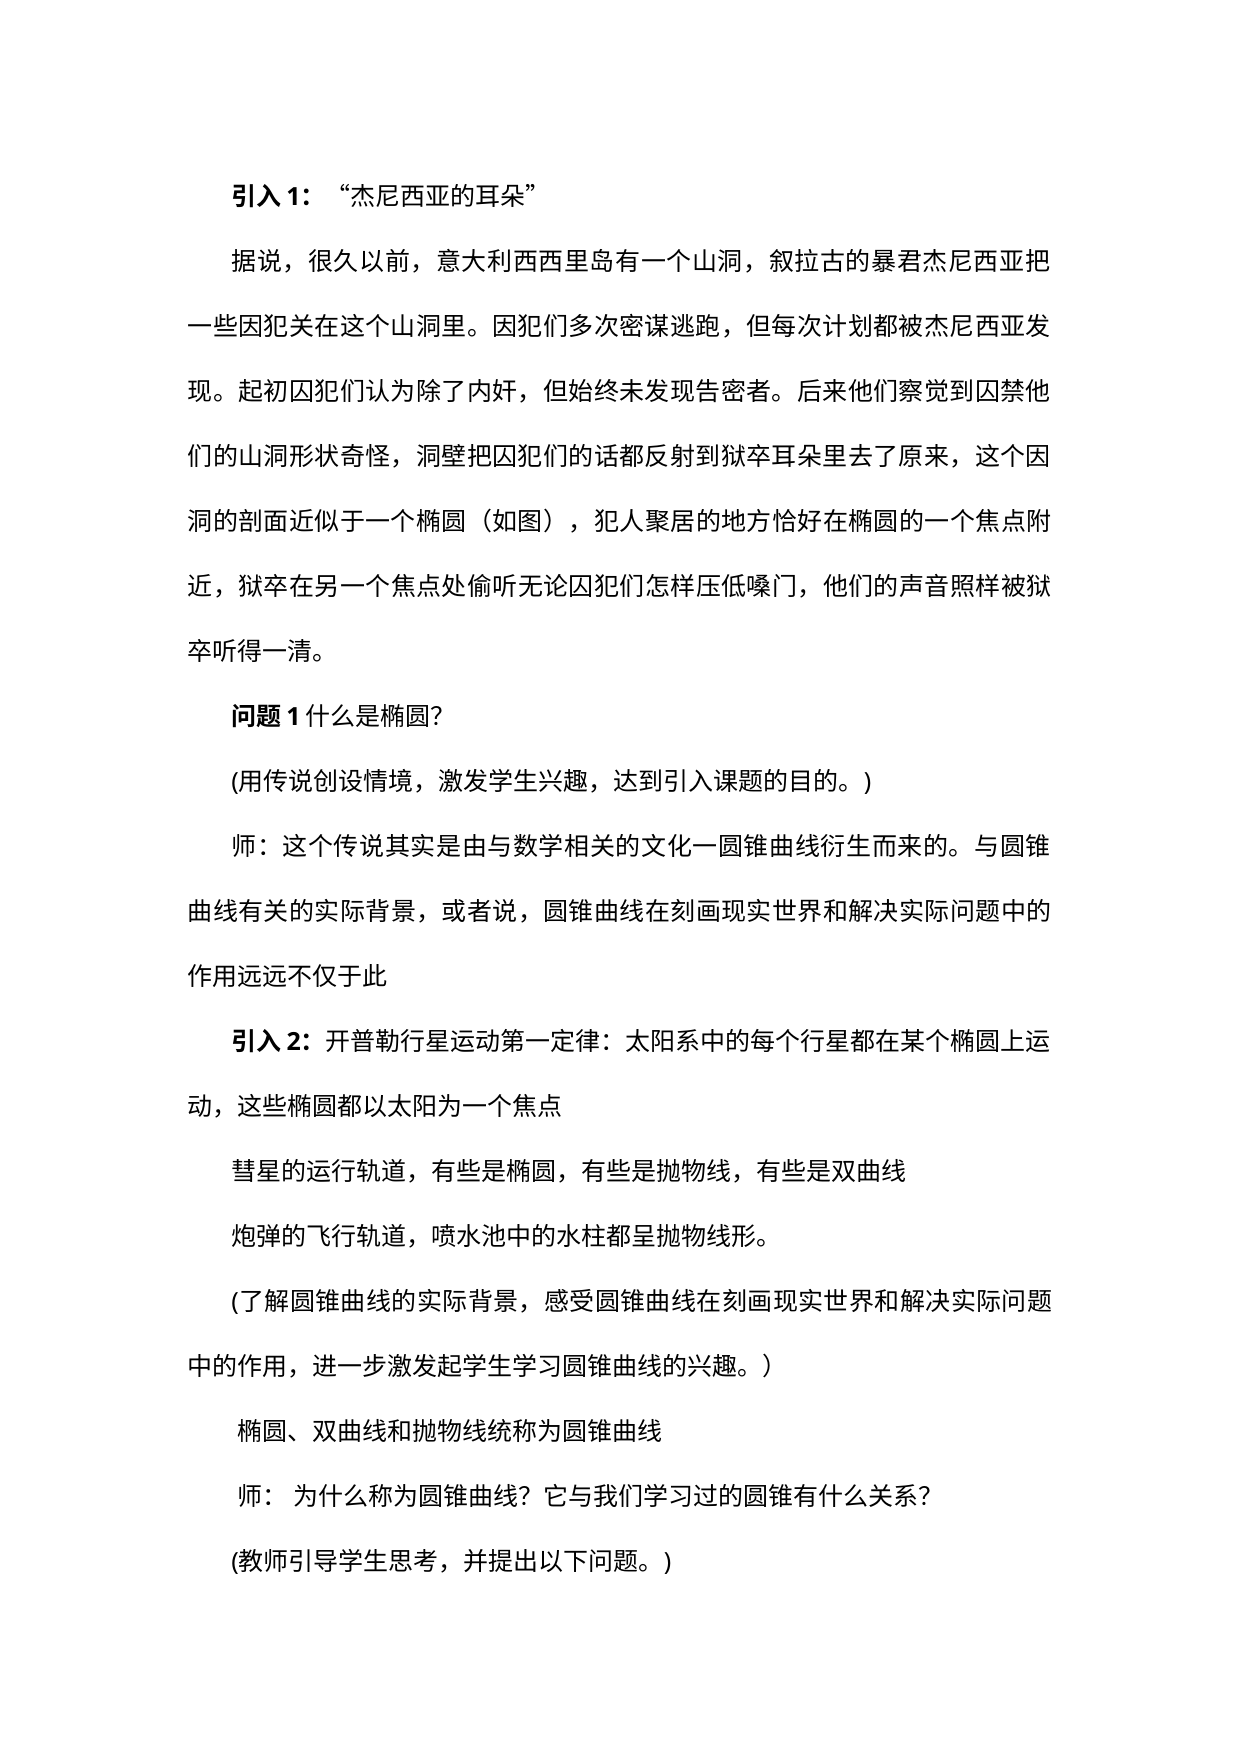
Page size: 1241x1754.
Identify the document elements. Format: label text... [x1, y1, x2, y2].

text 椭圆、双曲线和抛物线统称为圆锥曲线 [187, 1397, 1053, 1462]
text 引入2：开普勒行星运动第一定律：太阳系中的每个行星都在某个椭圆上运动，这些椭圆都以太阳为一个焦点 [187, 1007, 1053, 1137]
text 彗星的运行轨道，有些是椭圆，有些是抛物线，有些是双曲线 [187, 1137, 1053, 1202]
text 师： 为什么称为圆锥曲线？它与我们学习过的圆锥有什么关系？ [187, 1462, 1053, 1527]
text 炮弹的飞行轨道，喷水池中的水柱都呈抛物线形。 [187, 1202, 1053, 1267]
text (了解圆锥曲线的实际背景，感受圆锥曲线在刻画现实世界和解决实际问题中的作用，进一步激发起学生学习圆锥曲线的兴趣。） [187, 1267, 1053, 1397]
text 问题1什么是椭圆？ [187, 682, 1053, 747]
text 师：这个传说其实是由与数学相关的文化一圆锥曲线衍生而来的。与圆锥曲线有关的实际背景，或者说，圆锥曲线在刻画现实世界和解决实际问题中的作用远远不仅于此 [187, 812, 1053, 1007]
text 据说，很久以前，意大利西西里岛有一个山洞，叙拉古的暴君杰尼西亚把一些因犯关在这个山洞里。因犯们多次密谋逃跑，但每次计划都被杰尼西亚发现。起初囚犯们认为除了内奸，但始终未发现告密者。后来他们察觉到囚禁他们的山洞形状奇怪，洞壁把囚犯们的话都反射到狱卒耳朵里去了原来，这个因洞的剖面近似于一个椭圆（如图），犯人聚居的地方恰好在椭圆的一个焦点附近，狱卒在另一个焦点处偷听无论囚犯们怎样压低嗓门，他们的声音照样被狱卒听得一清。 [187, 227, 1053, 682]
text 引入1：“杰尼西亚的耳朵” [187, 162, 1053, 227]
text (用传说创设情境，激发学生兴趣，达到引入课题的目的。) [187, 747, 1053, 812]
text (教师引导学生思考，并提出以下问题。) [187, 1527, 1053, 1592]
